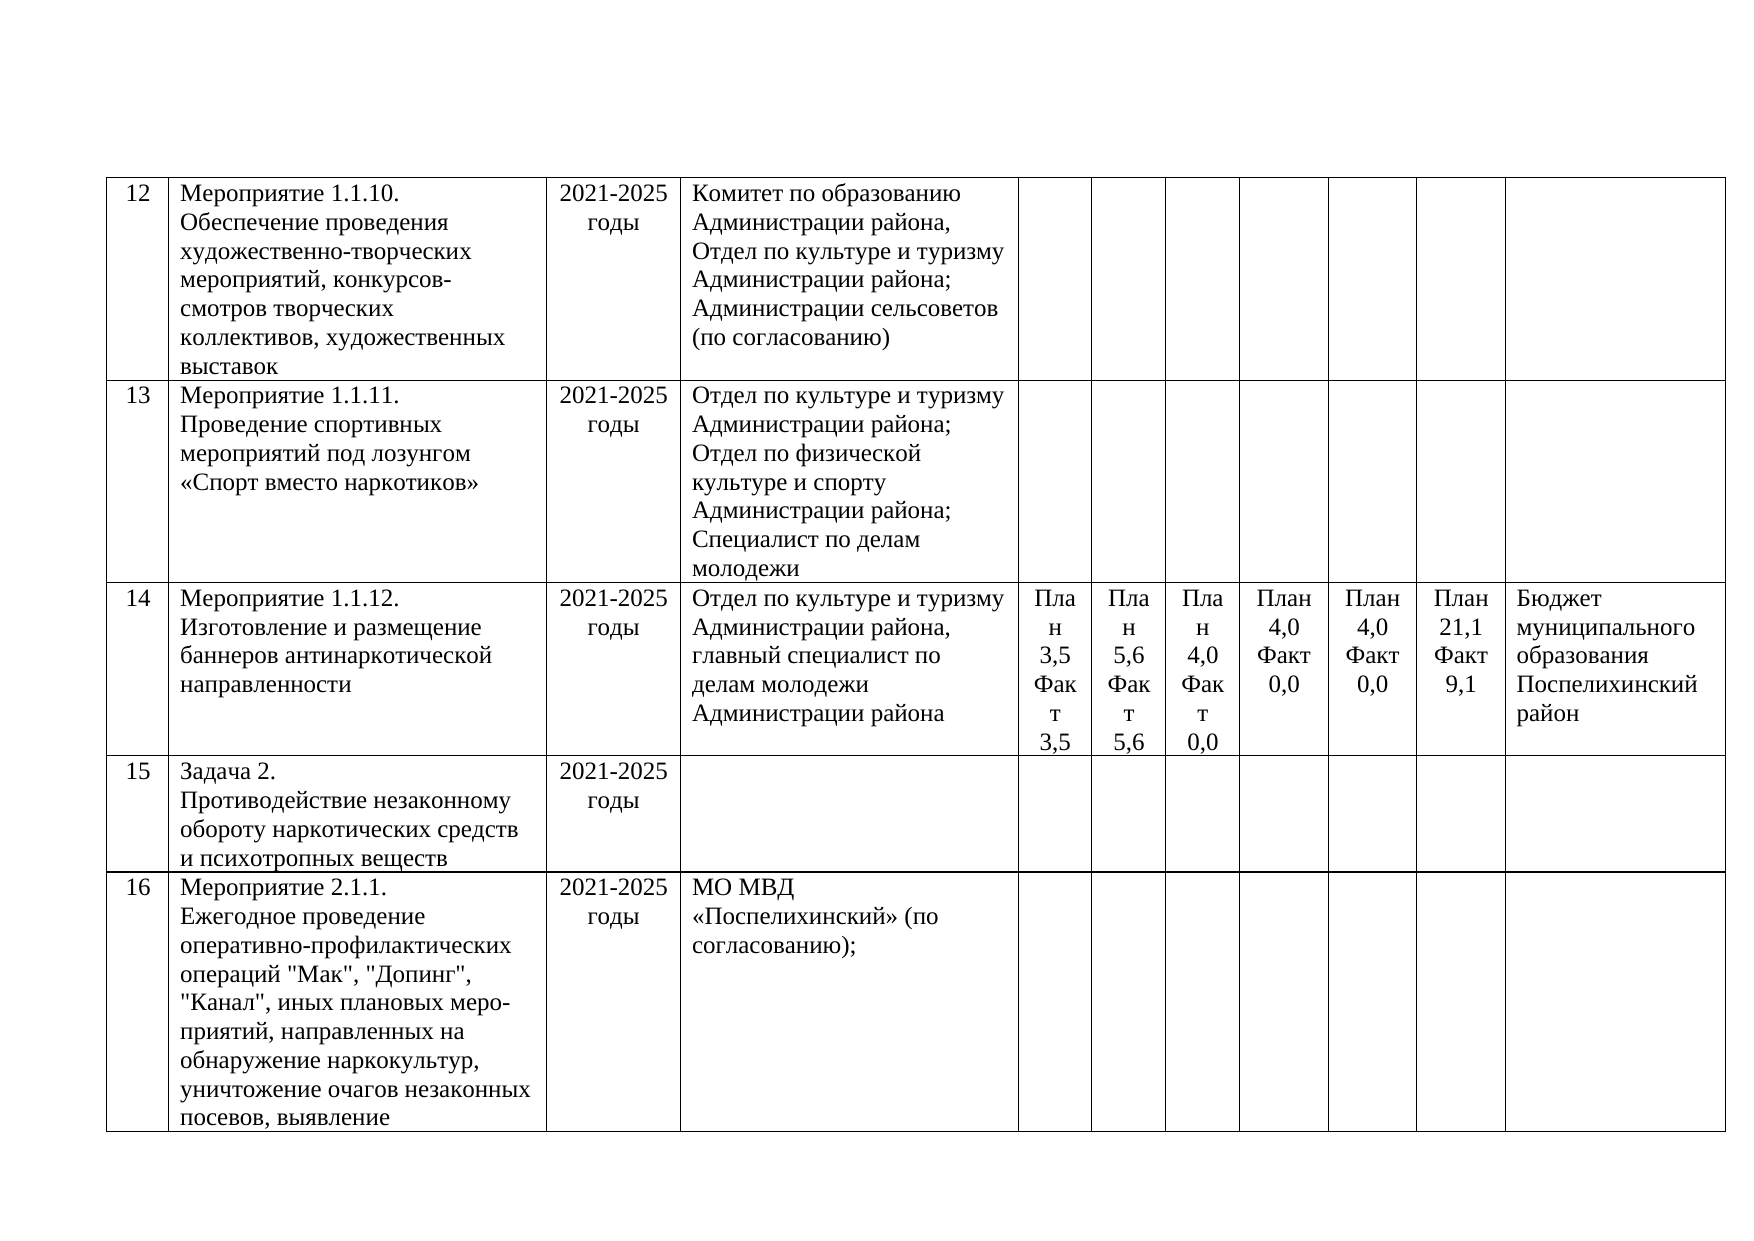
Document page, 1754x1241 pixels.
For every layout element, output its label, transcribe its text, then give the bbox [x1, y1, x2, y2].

table_cell 14 [107, 583, 168, 755]
table_cell 12 [107, 178, 168, 379]
table_cell [1329, 756, 1416, 871]
table_cell План 5,6 Факт 5,6 [1092, 583, 1165, 755]
table_cell [1329, 178, 1416, 379]
table_cell 2021-2025 годы [547, 583, 680, 755]
table_cell 13 [107, 381, 168, 582]
table_cell [1019, 873, 1091, 1131]
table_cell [681, 873, 1018, 1131]
table_cell Задача 2. Противодействие незаконному обороту наркотических средств и психотропных веществ [169, 756, 546, 871]
table_cell [1417, 873, 1505, 1131]
table_cell [1019, 756, 1091, 871]
table_cell Мероприятие 1.1.12. Изготовление и размещение баннеров антинаркотической направленности [169, 583, 546, 755]
table_cell 2021-2025 годы [547, 381, 680, 582]
table_cell [1166, 178, 1239, 379]
table_cell Бюджет муниципального образования Поспелихинский район [1506, 583, 1725, 755]
table_cell План 3,5 Факт 3,5 [1019, 583, 1091, 755]
table_cell [1092, 178, 1165, 379]
table_cell [1019, 381, 1091, 582]
table_cell [1417, 381, 1505, 582]
table_cell [1329, 381, 1416, 582]
table_cell [1240, 381, 1328, 582]
table_cell [681, 756, 1018, 871]
table_cell Комитет по образованию Администрации района, Отдел по культуре и туризму Администрации района; Администрации сельсоветов (по согласованию) [681, 178, 1018, 379]
table_cell [1417, 178, 1505, 379]
table_cell [1417, 756, 1505, 871]
table_cell [1506, 381, 1725, 582]
table_cell План 4,0 Факт 0,0 [1329, 583, 1416, 755]
table_cell [1240, 178, 1328, 379]
table_cell [1166, 381, 1239, 582]
table_cell 2021-2025 годы [547, 873, 680, 1131]
table_cell [1092, 756, 1165, 871]
table_cell [1506, 756, 1725, 871]
table_cell Мероприятие 1.1.10. Обеспечение проведения художественно-творческих мероприятий, конкурсов-смотров творческих коллективов, художественных выставок [169, 178, 546, 379]
table_cell [1506, 178, 1725, 379]
table_cell 15 [107, 756, 168, 871]
table_cell [1506, 873, 1725, 1131]
table_cell Мероприятие 1.1.11. Проведение спортивных мероприятий под лозунгом «Спорт вместо наркотиков» [169, 381, 546, 582]
table_cell [1240, 873, 1328, 1131]
table_cell 2021-2025 годы [547, 756, 680, 871]
table_cell Отдел по культуре и туризму Администрации района; Отдел по физической культуре и спорту Администрации района; Специалист по делам молодежи [681, 381, 1018, 582]
table_cell [1166, 873, 1239, 1131]
table_cell Отдел по культуре и туризму Администрации района, главный специалист по делам молодежи Администрации района [681, 583, 1018, 755]
table_cell 2021-2025 годы [547, 178, 680, 379]
table_cell [1166, 756, 1239, 871]
table_cell План 4,0 Факт 0,0 [1240, 583, 1328, 755]
table_cell [1329, 873, 1416, 1131]
table_cell [1240, 756, 1328, 871]
table_cell План 21,1 Факт 9,1 [1417, 583, 1505, 755]
table_cell [1019, 178, 1091, 379]
table_cell [1092, 873, 1165, 1131]
table_cell План 4,0 Факт 0,0 [1166, 583, 1239, 755]
table_cell [1092, 381, 1165, 582]
table_cell 16 [107, 873, 168, 1131]
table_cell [169, 873, 546, 1131]
